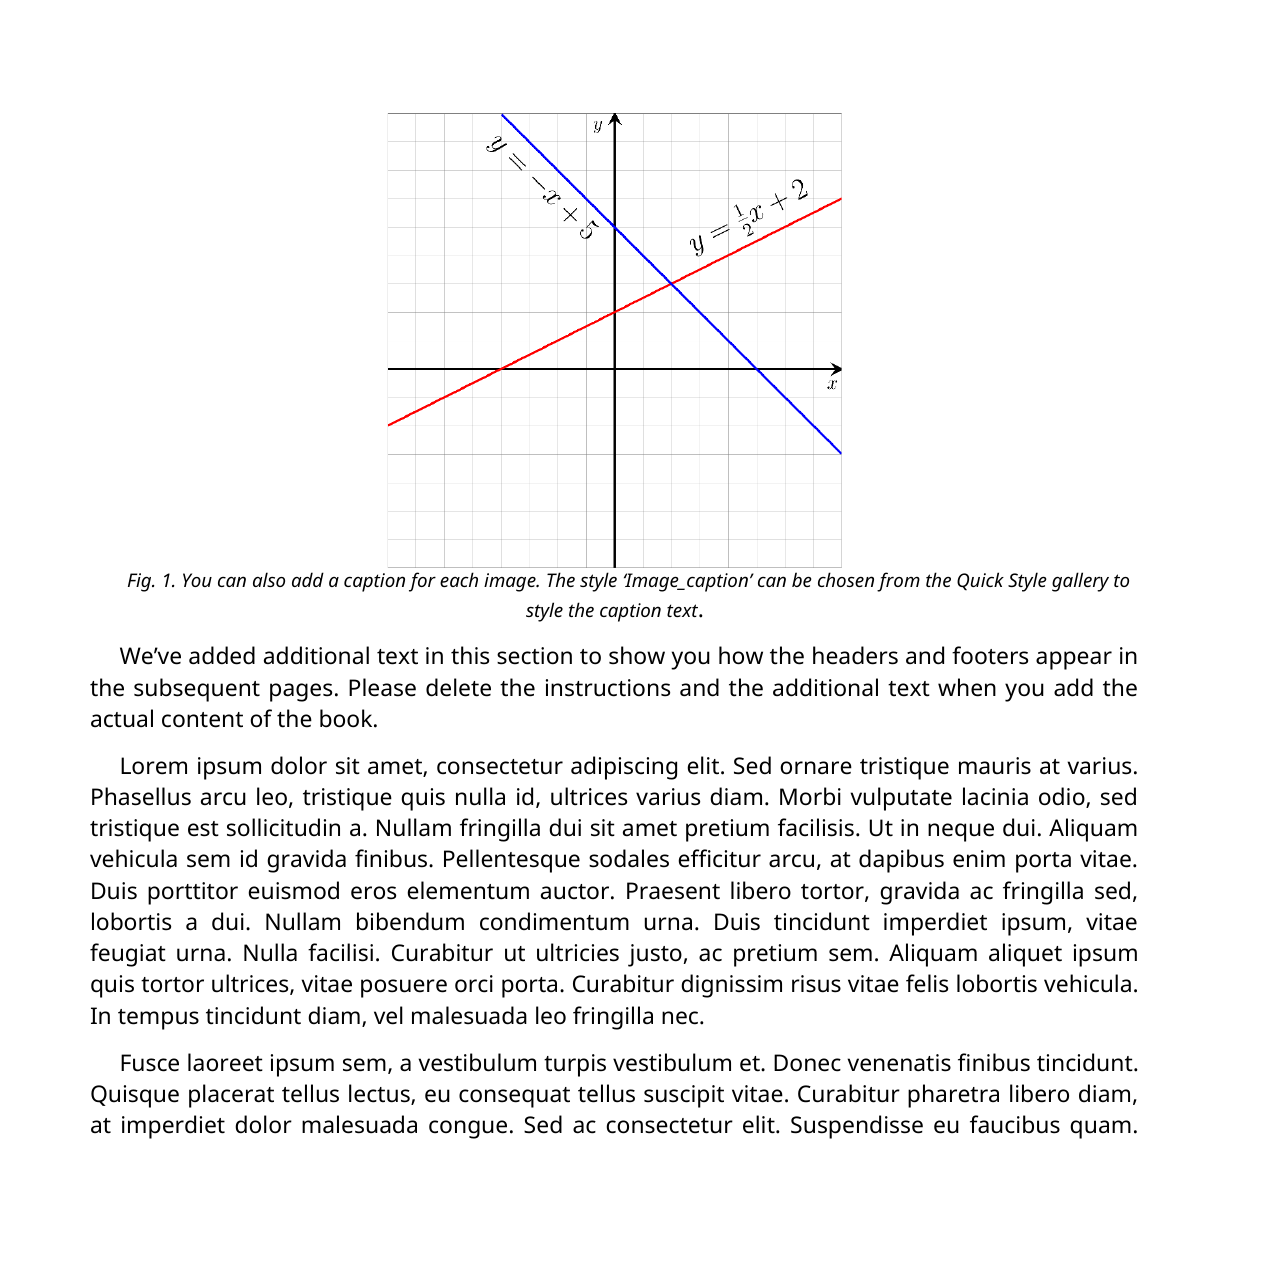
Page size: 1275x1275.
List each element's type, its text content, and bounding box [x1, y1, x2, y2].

text Lorem ipsum dolor sit amet, consectetur adipiscing elit. Sed ornare tristique mauris at varius. Phasellus arcu leo, tristique quis nulla id, ultrices varius diam. Morbi vulputate lacinia odio, sed tristique est sollicitudin a. Nullam fringilla dui sit amet pretium facilisis. Ut in neque dui. Aliquam vehicula sem id gravida finibus. Pellentesque sodales efficitur arcu, at dapibus enim porta vitae. Duis porttitor euismod eros elementum auctor. Praesent libero tortor, gravida ac fringilla sed, lobortis a dui. Nullam bibendum condimentum urna. Duis tincidunt imperdiet ipsum, vitae feugiat urna. Nulla facilisi. Curabitur ut ultricies justo, ac pretium sem. Aliquam aliquet ipsum quis tortor ultrices, vitae posuere orci porta. Curabitur dignissim risus vitae felis lobortis vehicula. In tempus tincidunt diam, vel malesuada leo fringilla nec. [90, 749, 1140, 1031]
picture [387, 113, 842, 568]
text We’ve added additional text in this section to show you how the headers and footers appear in the subsequent pages. Please delete the instructions and the additional text when you add the actual content of the book. [90, 640, 1140, 734]
